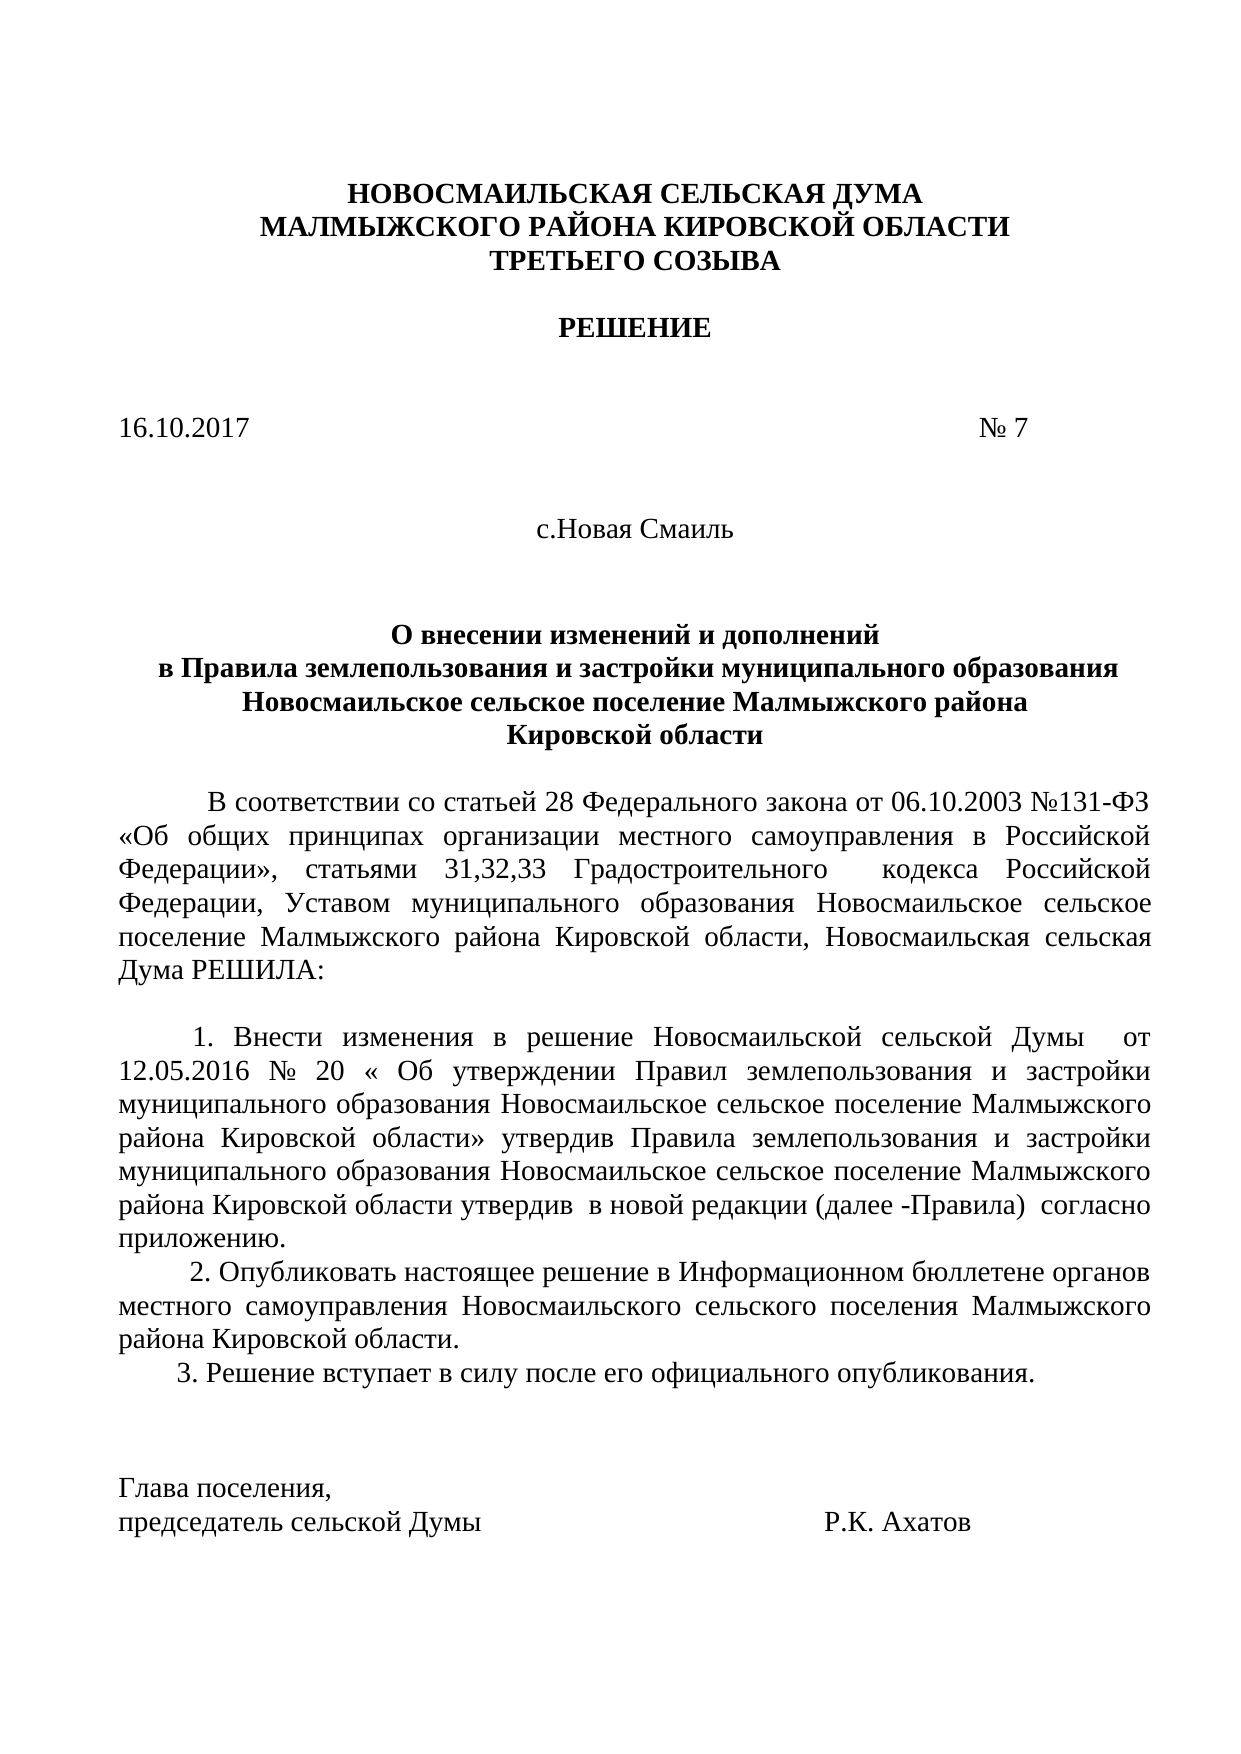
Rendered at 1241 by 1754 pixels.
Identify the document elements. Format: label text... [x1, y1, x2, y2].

text НОВОСМАИЛЬСКАЯ СЕЛЬСКАЯ ДУМА [118, 176, 1152, 209]
text О внесении изменений и дополнений [118, 617, 1152, 650]
text ТРЕТЬЕГО СОЗЫВА [118, 243, 1152, 276]
text Глава поселения, [118, 1470, 1152, 1504]
text 1. Внести изменения в решение Новосмаильской сельской Думы от 12.05.2016 № 20 « Об утверждении Правил землепользования и застройки муниципального образования Новосмаильское сельское поселение Малмыжского района Кировской области» утвердив Правила землепользования и застройки муниципального образования Новосмаильское сельское поселение Малмыжского района Кировской области утвердив в новой редакции (далее -Правила) согласно приложению. [118, 1019, 1152, 1254]
text 3. Решение вступает в силу после его официального опубликования. [118, 1355, 1152, 1388]
text с.Новая Смаиль [118, 511, 1152, 545]
text 16.10.2017 № 7 [118, 411, 1152, 444]
text МАЛМЫЖСКОГО РАЙОНА КИРОВСКОЙ ОБЛАСТИ [118, 209, 1152, 243]
text председатель сельской Думы Р.К. Ахатов [118, 1504, 1152, 1537]
text В соответствии со статьей 28 Федерального закона от 06.10.2003 №131-ФЗ «Об общих принципах организации местного самоуправления в Российской Федерации», статьями 31,32,33 Градостроительного кодекса Российской Федерации, Уставом муниципального образования Новосмаильское сельское поселение Малмыжского района Кировской области, Новосмаильская сельская Дума РЕШИЛА: [118, 784, 1152, 986]
text в Правила землепользования и застройки муниципального образования Новосмаильское сельское поселение Малмыжского района Кировской области [118, 650, 1152, 751]
text РЕШЕНИЕ [118, 310, 1152, 343]
text 2. Опубликовать настоящее решение в Информационном бюллетене органов местного самоуправления Новосмаильского сельского поселения Малмыжского района Кировской области. [118, 1254, 1152, 1355]
